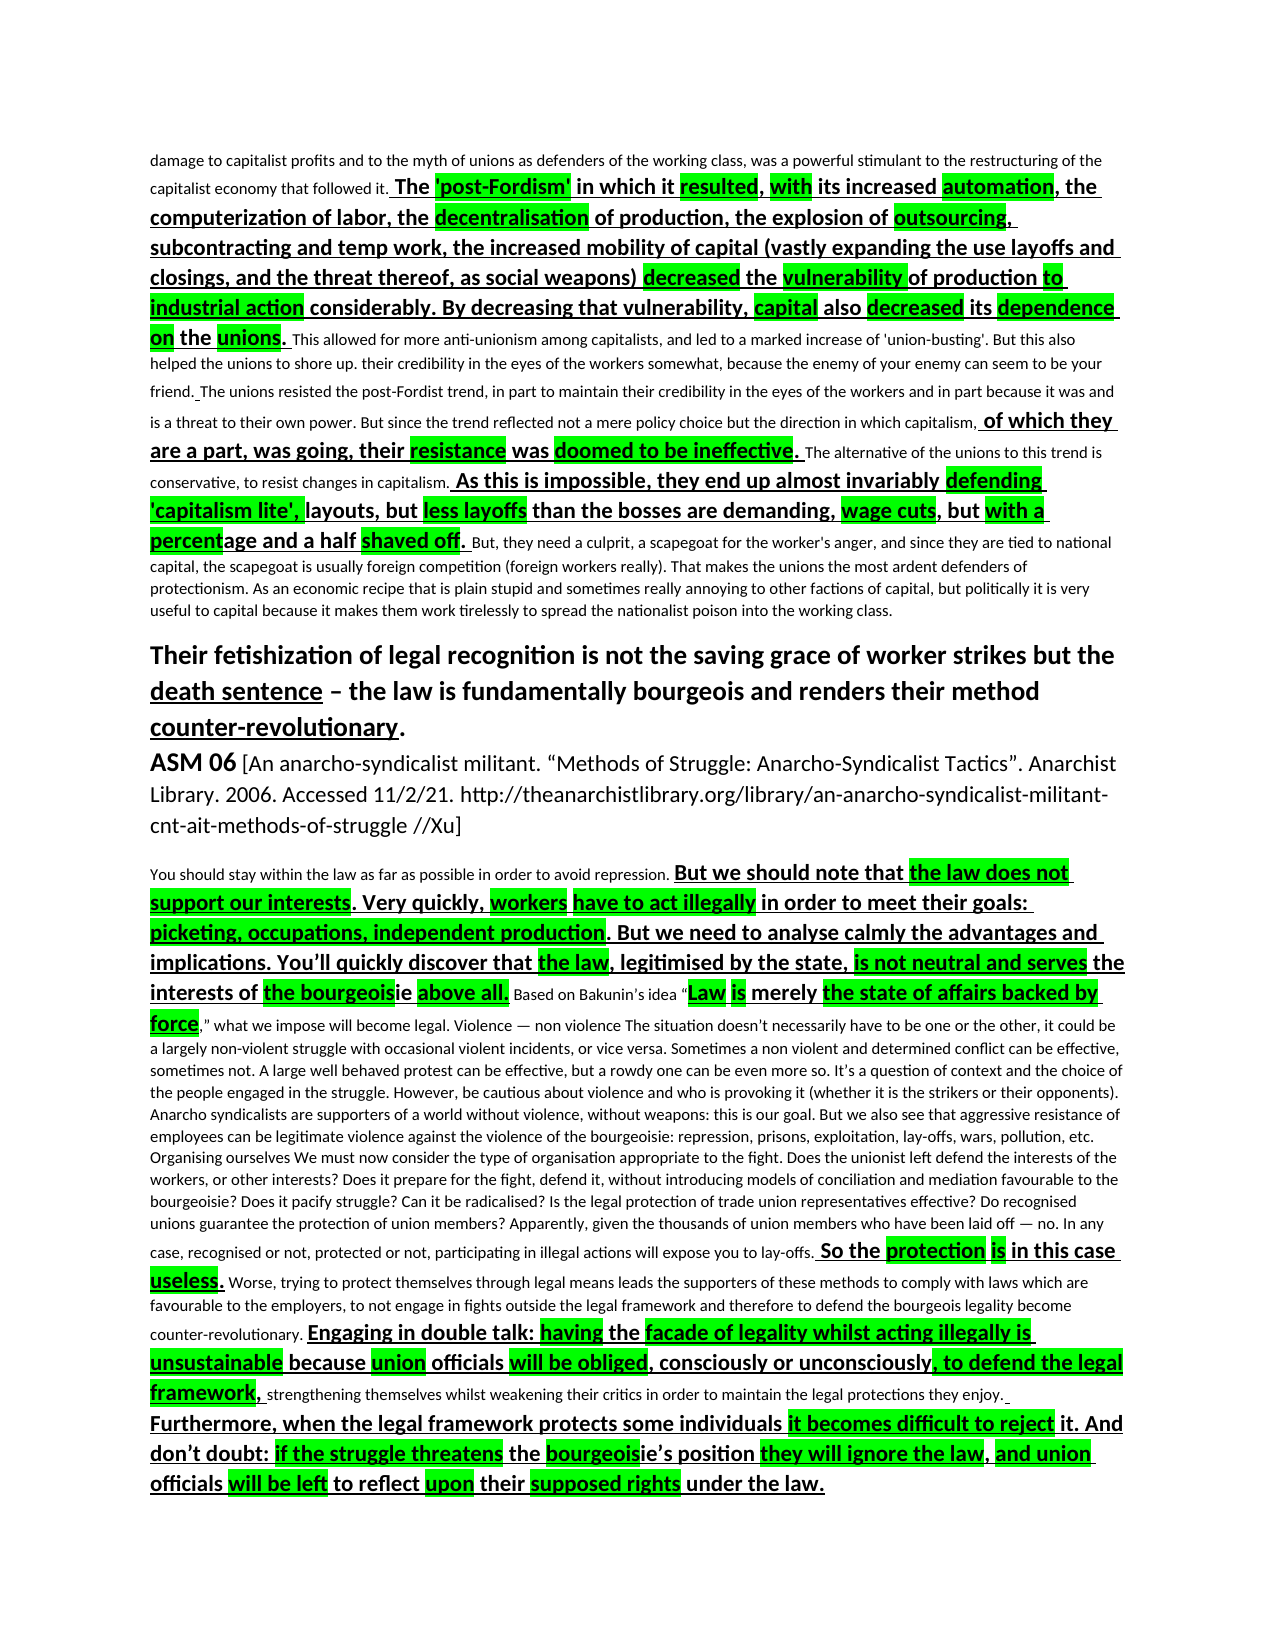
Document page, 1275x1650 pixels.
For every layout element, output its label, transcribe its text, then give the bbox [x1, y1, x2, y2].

subtitle Their fetishization of legal recognition is not the saving grace of worker strikes but the death sentence – the law is fundamentally bourgeois and renders their method counter-revolutionary. [150, 638, 1125, 743]
text You should stay within the law as far as possible in order to avoid repression. But we should note that the law does not support our interests. Very quickly, workers have to act illegally in order to meet their goals: picketing, occupations, independent production. But we need to analyse calmly the advantages and implications. You’ll quickly discover that the law, legitimised by the state, is not neutral and serves the interests of the bourgeoisie above all. Based on Bakunin’s idea “Law is merely the state of affairs backed by force,” what we impose will become legal. Violence — non violence The situation doesn’t necessarily have to be one or the other, it could be a largely non-violent struggle with occasional violent incidents, or vice versa. Sometimes a non violent and determined conflict can be effective, sometimes not. A large well behaved protest can be effective, but a rowdy one can be even more so. It’s a question of context and the choice of the people engaged in the struggle. However, be cautious about violence and who is provoking it (whether it is the strikers or their opponents). Anarcho syndicalists are supporters of a world without violence, without weapons: this is our goal. But we also see that aggressive resistance of employees can be legitimate violence against the violence of the bourgeoisie: repression, prisons, exploitation, lay-offs, wars, pollution, etc. Organising ourselves We must now consider the type of organisation appropriate to the fight. Does the unionist left defend the interests of the workers, or other interests? Does it prepare for the fight, defend it, without introducing models of conciliation and mediation favourable to the bourgeoisie? Does it pacify struggle? Can it be radicalised? Is the legal protection of trade union representatives effective? Do recognised unions guarantee the protection of union members? Apparently, given the thousands of union members who have been laid off — no. In any case, recognised or not, protected or not, participating in illegal actions will expose you to lay-offs. So the protection is in this case useless. Worse, trying to protect themselves through legal means leads the supporters of these methods to comply with laws which are favourable to the employers, to not engage in fights outside the legal framework and therefore to defend the bourgeois legality become counter-revolutionary. Engaging in double talk: having the facade of legality whilst acting illegally is unsustainable because union officials will be obliged, consciously or unconsciously, to defend the legal framework, strengthening themselves whilst weakening their critics in order to maintain the legal protections they enjoy. Furthermore, when the legal framework protects some individuals it becomes difficult to reject it. And don’t doubt: if the struggle threatens the bourgeoisie’s position they will ignore the law, and union officials will be left to reflect upon their supposed rights under the law. [150, 974, 1125, 1497]
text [150, 150, 1125, 620]
text ASM 06 [An anarcho-syndicalist militant. “Methods of Struggle: Anarcho-Syndicalist Tactics”. Anarchist Library. 2006. Accessed 11/2/21. http://theanarchistlibrary.org/library/an-anarcho-syndicalist-militant-cnt-ait-methods-of-struggle //Xu] [150, 745, 1125, 839]
